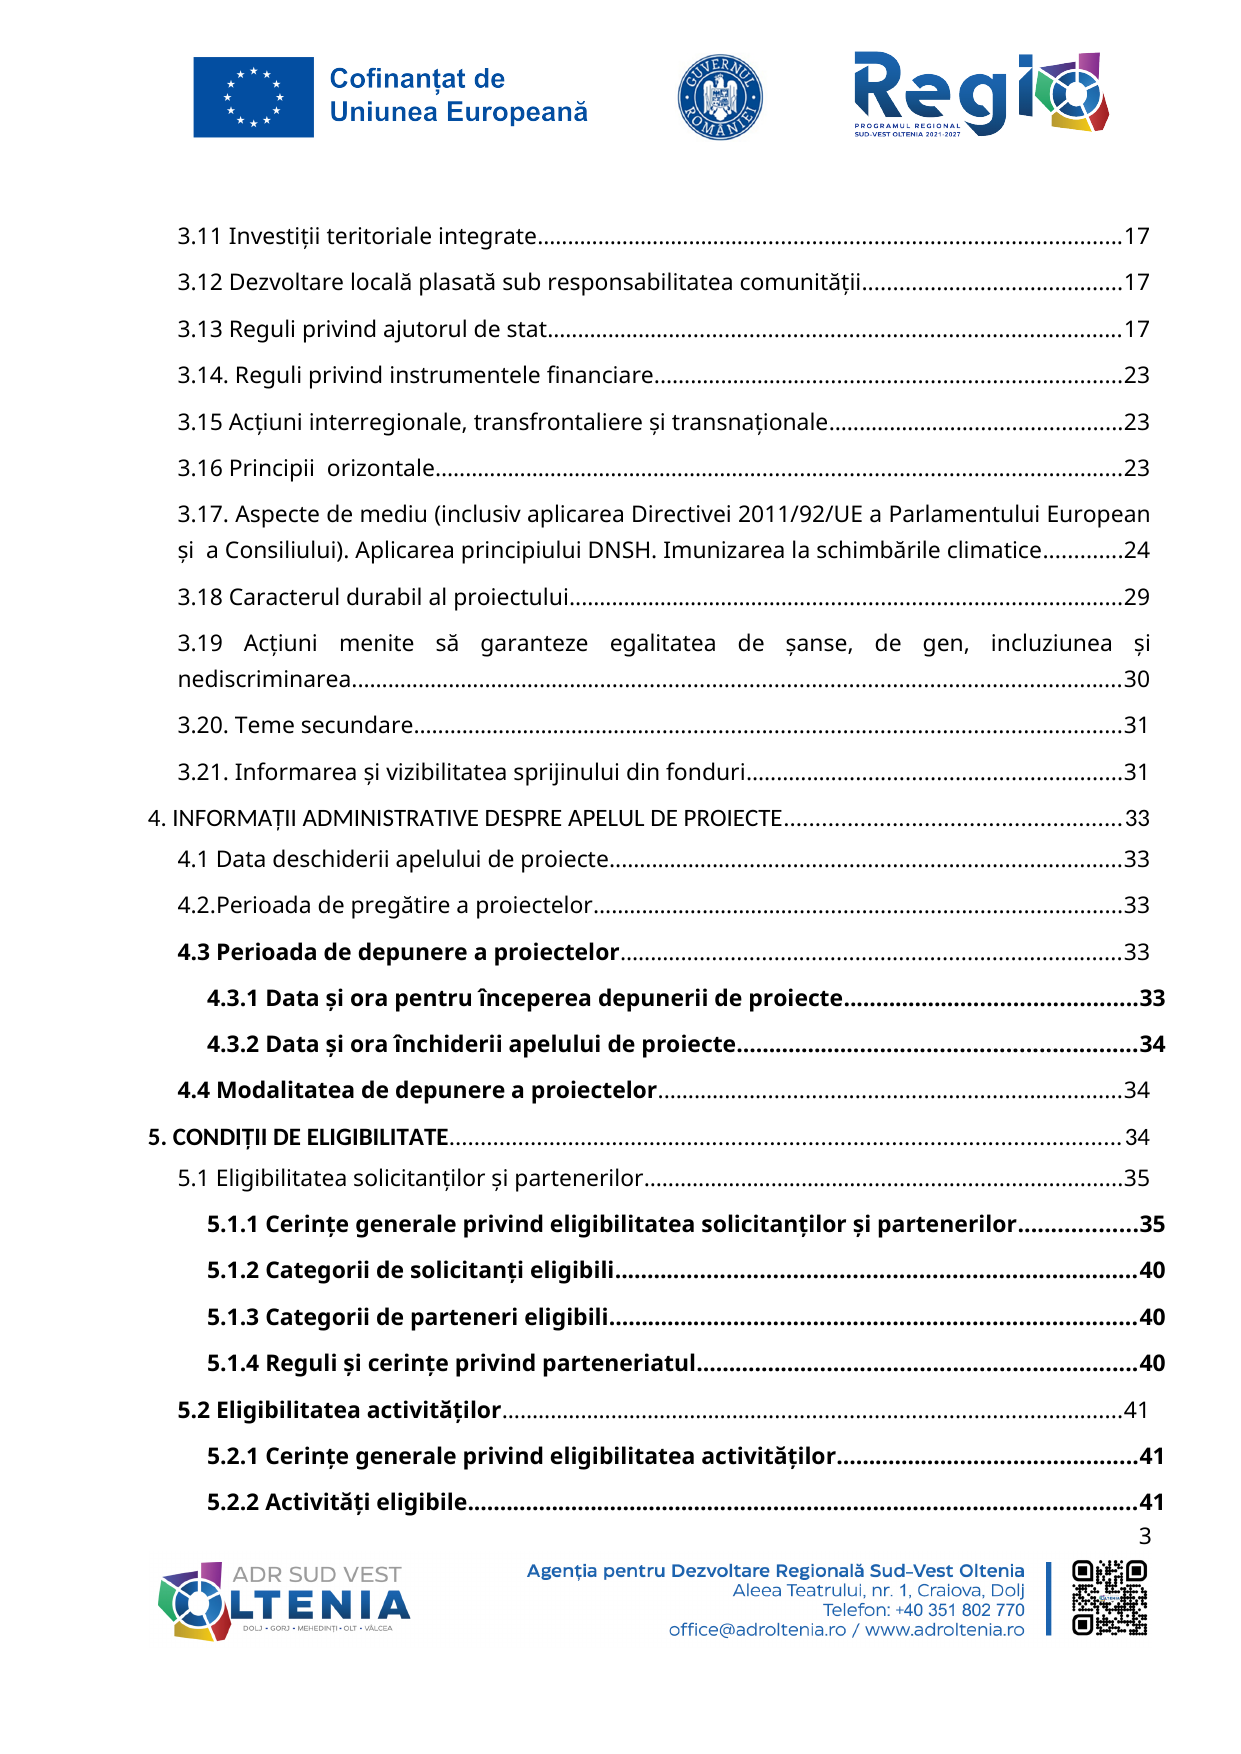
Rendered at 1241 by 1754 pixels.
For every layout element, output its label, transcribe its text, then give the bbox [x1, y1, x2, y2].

text 5.1.2 Categorii de solicitanți eligibili 40 [207, 1254, 1152, 1286]
text 5.1 Eligibilitatea solicitanților și partenerilor 35 [177, 1162, 1152, 1193]
text 3.16 Principii orizontale 23 [177, 452, 1152, 483]
text 3.14. Reguli privind instrumentele financiare 23 [177, 359, 1152, 390]
text 3.11 Investiții teritoriale integrate 17 [177, 220, 1152, 251]
text 3.20. Teme secundare 31 [177, 709, 1152, 740]
text 3.13 Reguli privind ajutorul de stat 17 [177, 313, 1152, 344]
text 4.4 Modalitatea de depunere a proiectelor 34 [177, 1074, 1152, 1106]
text 4.1 Data deschiderii apelului de proiecte 33 [177, 843, 1152, 874]
picture [188, 52, 590, 141]
text 5.2.2 Activități eligibile 41 [207, 1486, 1152, 1517]
text 4.3 Perioada de depunere a proiectelor 33 [177, 935, 1152, 967]
text 5. CONDIȚII DE ELIGIBILITATE 34 [148, 1121, 1152, 1151]
text 5.2 Eligibilitatea activităților 41 [177, 1393, 1152, 1425]
text 5.2.1 Cerințe generale privind eligibilitatea activităților 41 [207, 1440, 1152, 1471]
text 4.2.Perioada de pregătire a proiectelor 33 [177, 889, 1152, 920]
text 3.19 Acțiuni menite să garanteze egalitatea de șanse, de gen, incluziunea și nediscriminarea 30 [177, 627, 1152, 694]
text 5.1.3 Categorii de parteneri eligibili 40 [207, 1301, 1152, 1332]
text 3.17. Aspecte de mediu (inclusiv aplicarea Directivei 2011/92/UE a Parlamentului European și a Consiliului). Aplicarea principiului DNSH. Imunizarea la schimbările climatice 24 [177, 498, 1152, 565]
text 4. INFORMAȚII ADMINISTRATIVE DESPRE APELUL DE PROIECTE 33 [148, 802, 1152, 832]
text 5.1.4 Reguli și cerințe privind parteneriatul 40 [207, 1347, 1152, 1378]
picture [852, 50, 1111, 139]
text 3.12 Dezvoltare locală plasată sub responsabilitatea comunității 17 [177, 266, 1152, 298]
text 3.21. Informarea și vizibilitatea sprijinului din fonduri 31 [177, 755, 1152, 787]
text 4.3.1 Data și ora pentru începerea depunerii de proiecte 33 [207, 982, 1152, 1013]
text 4.3.2 Data și ora închiderii apelului de proiecte 34 [207, 1028, 1152, 1059]
picture [674, 52, 768, 142]
text 3.18 Caracterul durabil al proiectului 29 [177, 580, 1152, 612]
picture [148, 1551, 1152, 1648]
text 5.1.1 Cerințe generale privind eligibilitatea solicitanților și partenerilor 35 [207, 1208, 1152, 1239]
text 3.15 Acțiuni interregionale, transfrontaliere și transnaționale 23 [177, 405, 1152, 437]
